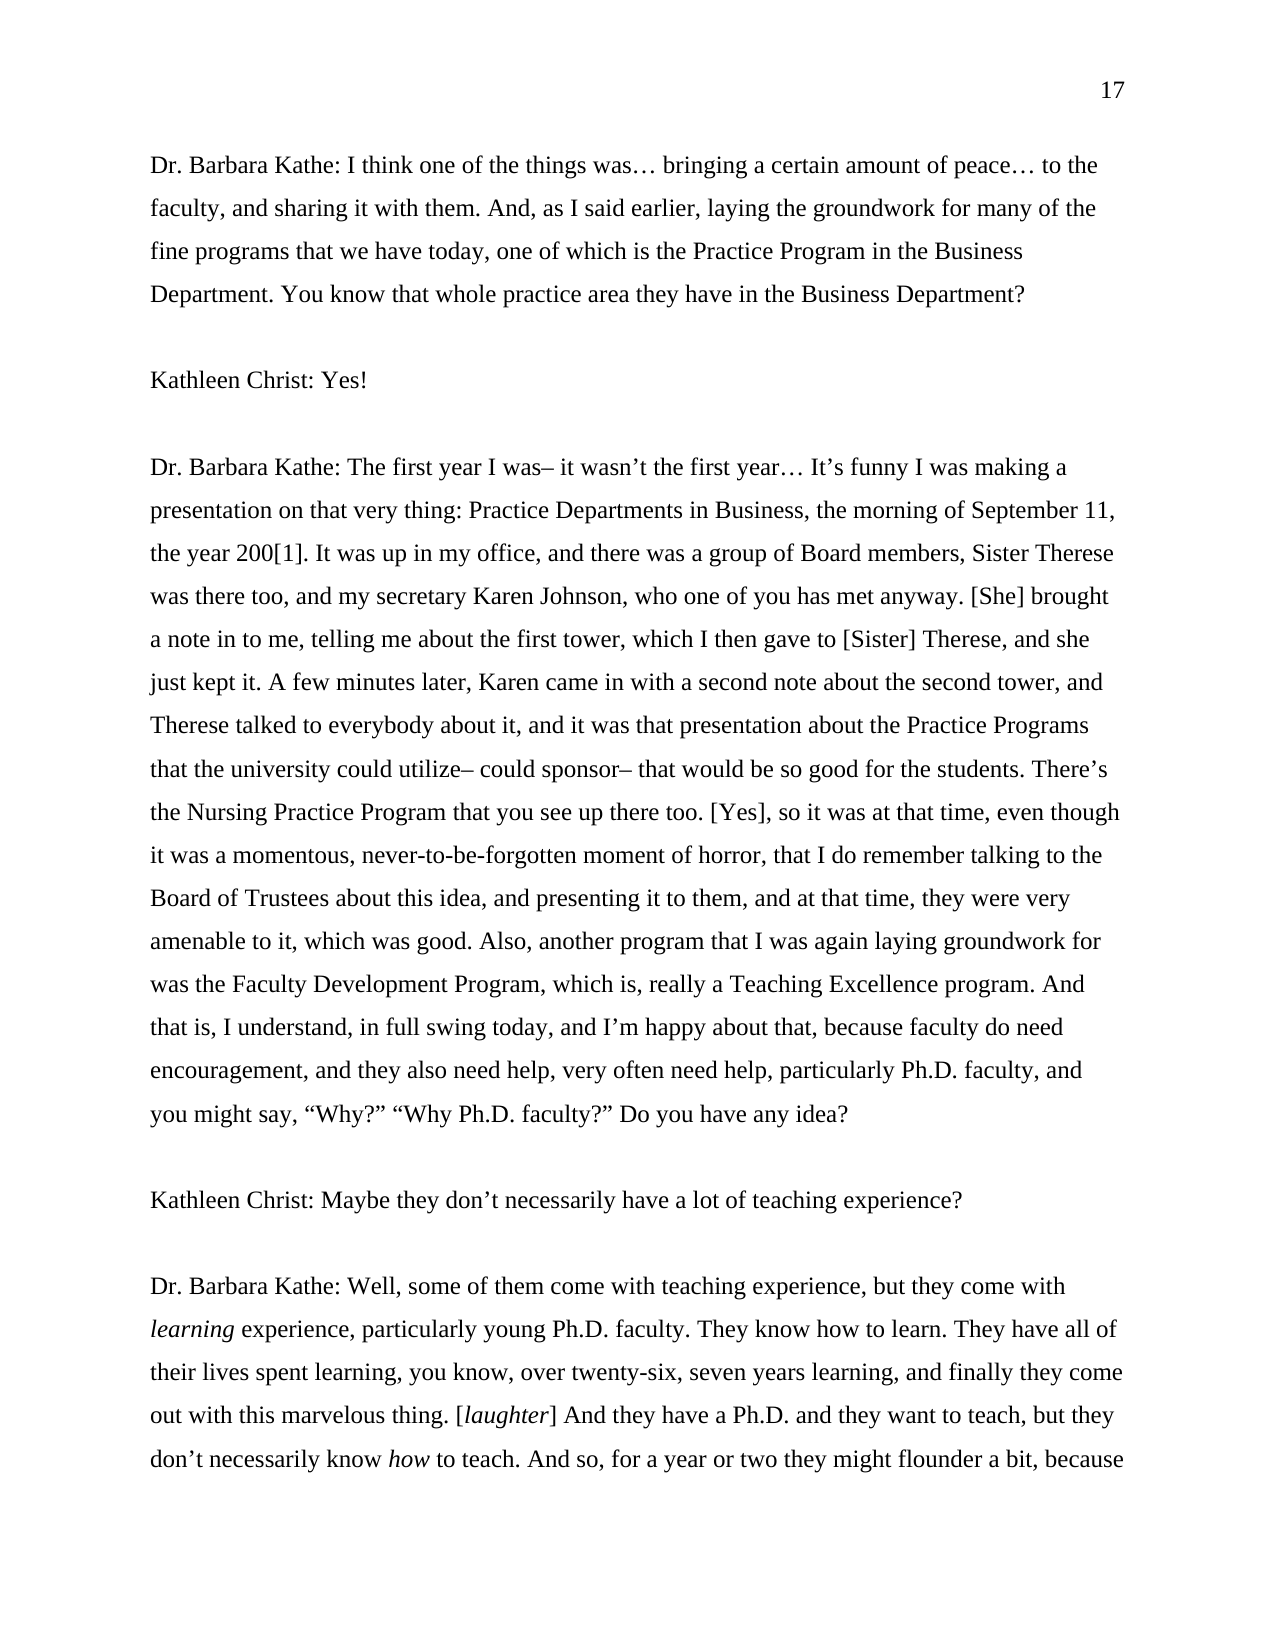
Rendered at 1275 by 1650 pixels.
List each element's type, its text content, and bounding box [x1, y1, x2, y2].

text Dr. Barbara Kathe: The first year I was– it wasn’t the first year… It’s funny I was making a presentation on that very thing: Practice Departments in Business, the morning of September 11, the year 200[1]. It was up in my office, and there was a group of Board members, Sister Therese was there too, and my secretary Karen Johnson, who one of you has met anyway. [She] brought a note in to me, telling me about the first tower, which I then gave to [Sister] Therese, and she just kept it. A few minutes later, Karen came in with a second note about the second tower, and Therese talked to everybody about it, and it was that presentation about the Practice Programs that the university could utilize– could sponsor– that would be so good for the students. There’s the Nursing Practice Program that you see up there too. [Yes], so it was at that time, even though it was a momentous, never-to-be-forgotten moment of horror, that I do remember talking to the Board of Trustees about this idea, and presenting it to them, and at that time, they were very amenable to it, which was good. Also, another program that I was again laying groundwork for was the Faculty Development Program, which is, really a Teaching Excellence program. And that is, I understand, in full swing today, and I’m happy about that, because faculty do need encouragement, and they also need help, very often need help, particularly Ph.D. faculty, and you might say, “Why?” “Why Ph.D. faculty?” Do you have any idea? [150, 452, 1125, 1127]
text Kathleen Christ: Maybe they don’t necessarily have a lot of teaching experience? [150, 1185, 1125, 1214]
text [150, 1271, 1125, 1472]
text Dr. Barbara Kathe: I think one of the things was… bringing a certain amount of peace… to the faculty, and sharing it with them. And, as I said earlier, laying the groundwork for many of the fine programs that we have today, one of which is the Practice Program in the Business Department. You know that whole practice area they have in the Business Department? [150, 150, 1125, 308]
text Kathleen Christ: Yes! [150, 366, 1125, 394]
